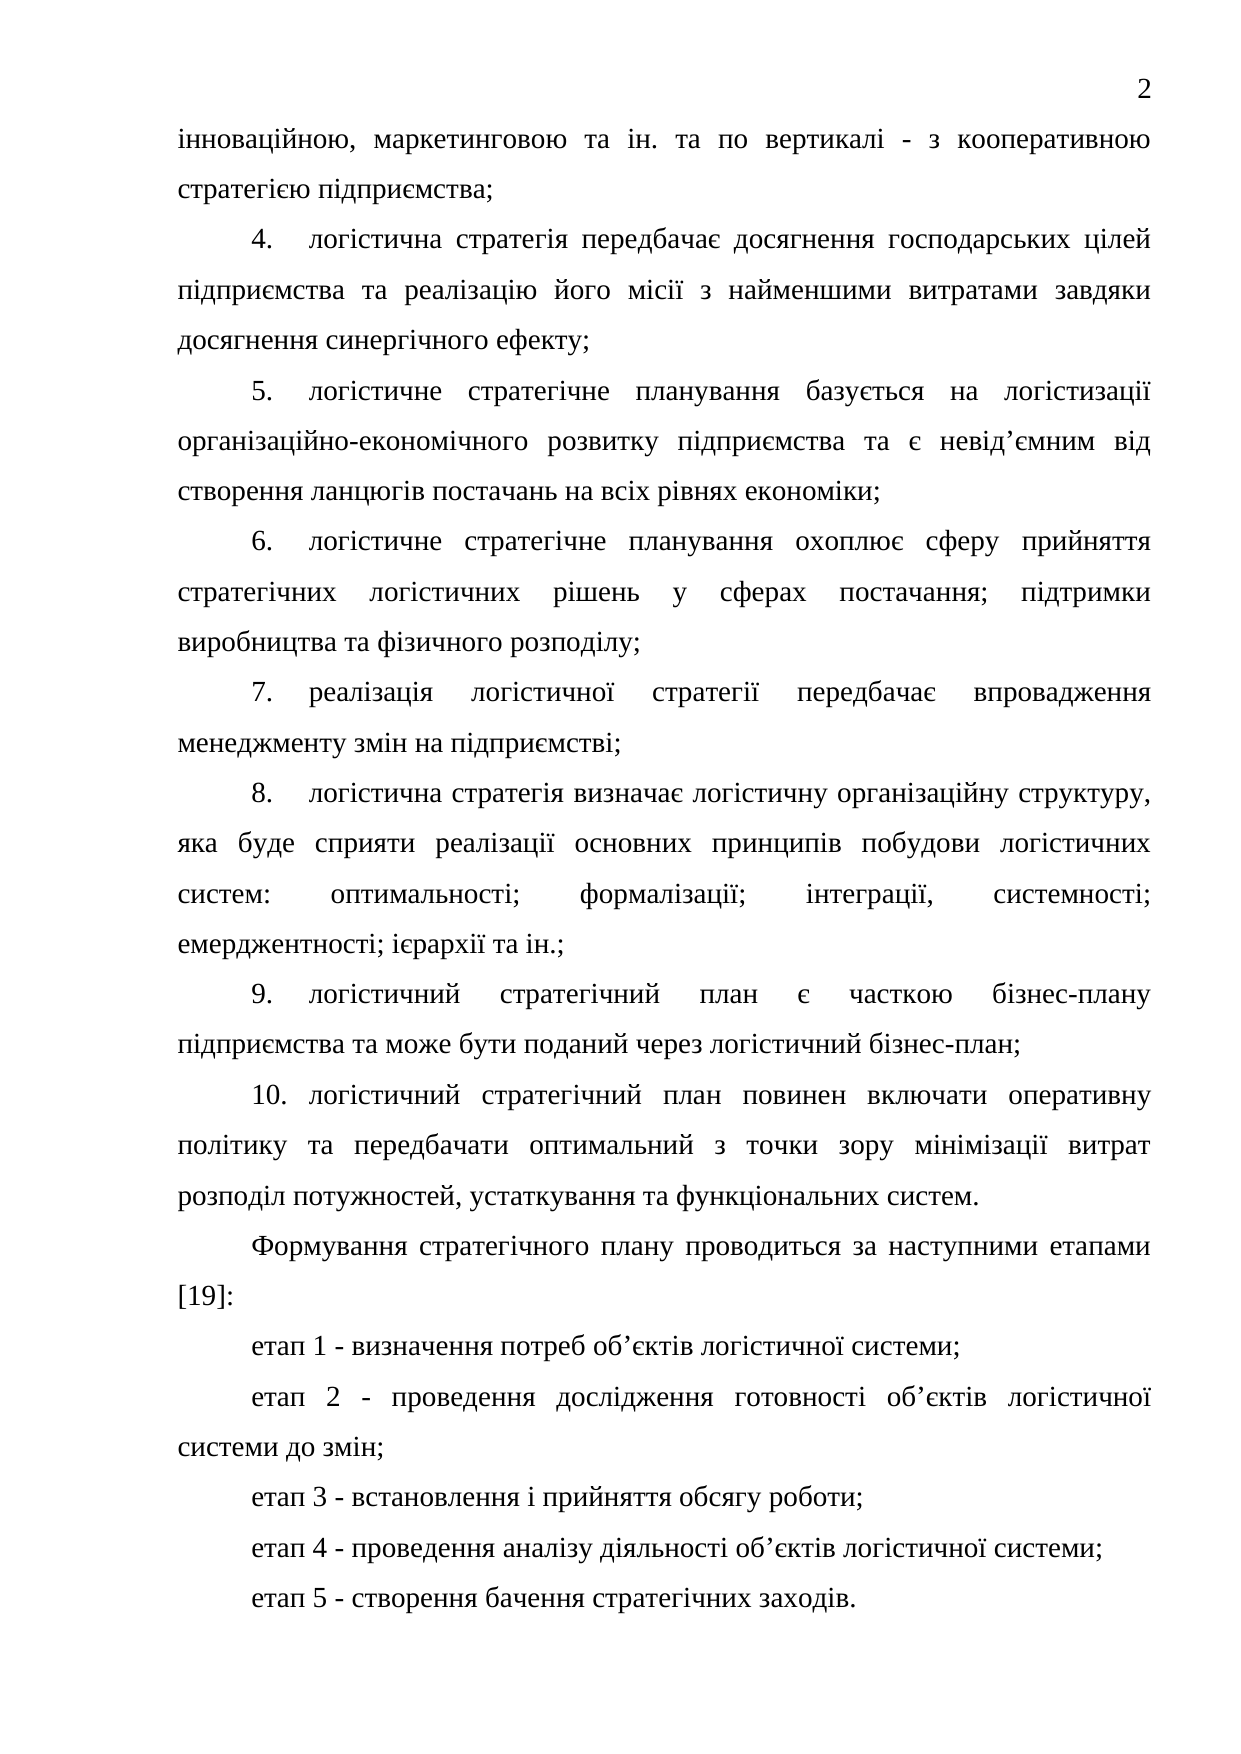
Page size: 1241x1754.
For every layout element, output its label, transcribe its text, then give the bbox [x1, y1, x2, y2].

list логістичне стратегічне планування охоплює сферу прийняття стратегічних логістичних рішень у сферах постачання; підтримки виробництва та фізичного розподілу; [177, 523, 1152, 658]
text етап 3 - встановлення і прийняття обсягу роботи; [177, 1479, 1152, 1513]
text етап 4 - проведення аналізу діяльності об’єктів логістичної системи; [177, 1530, 1152, 1563]
list реалізація логістичної стратегії передбачає впровадження менеджменту змін на підприємстві; [177, 674, 1152, 758]
text етап 5 - створення бачення стратегічних заходів. [177, 1580, 1152, 1614]
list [177, 121, 1152, 205]
text Формування стратегічного плану проводиться за наступними етапами [19]: [177, 1228, 1152, 1312]
text етап 1 - визначення потреб об’єктів логістичної системи; [177, 1328, 1152, 1362]
list логістичний стратегічний план повинен включати оперативну політику та передбачати оптимальний з точки зору мінімізації витрат розподіл потужностей, устаткування та функціональних систем. [177, 1077, 1152, 1211]
text етап 2 - проведення дослідження готовності об’єктів логістичної системи до змін; [177, 1379, 1152, 1463]
list логістична стратегія визначає логістичну організаційну структуру, яка буде сприяти реалізації основних принципів побудови логістичних систем: оптимальності; формалізації; інтеграції, системності; емерджентності; ієрархії та ін.; [177, 775, 1152, 959]
list логістична стратегія передбачає досягнення господарських цілей підприємства та реалізацію його місії з найменшими витратами завдяки досягнення синергічного ефекту; [177, 222, 1152, 356]
list логістичний стратегічний план є часткою бізнес-плану підприємства та може бути поданий через логістичний бізнес-план; [177, 976, 1152, 1060]
list логістичне стратегічне планування базується на логістизації організаційно-економічного розвитку підприємства та є невід’ємним від створення ланцюгів постачань на всіх рівнях економіки; [177, 373, 1152, 507]
